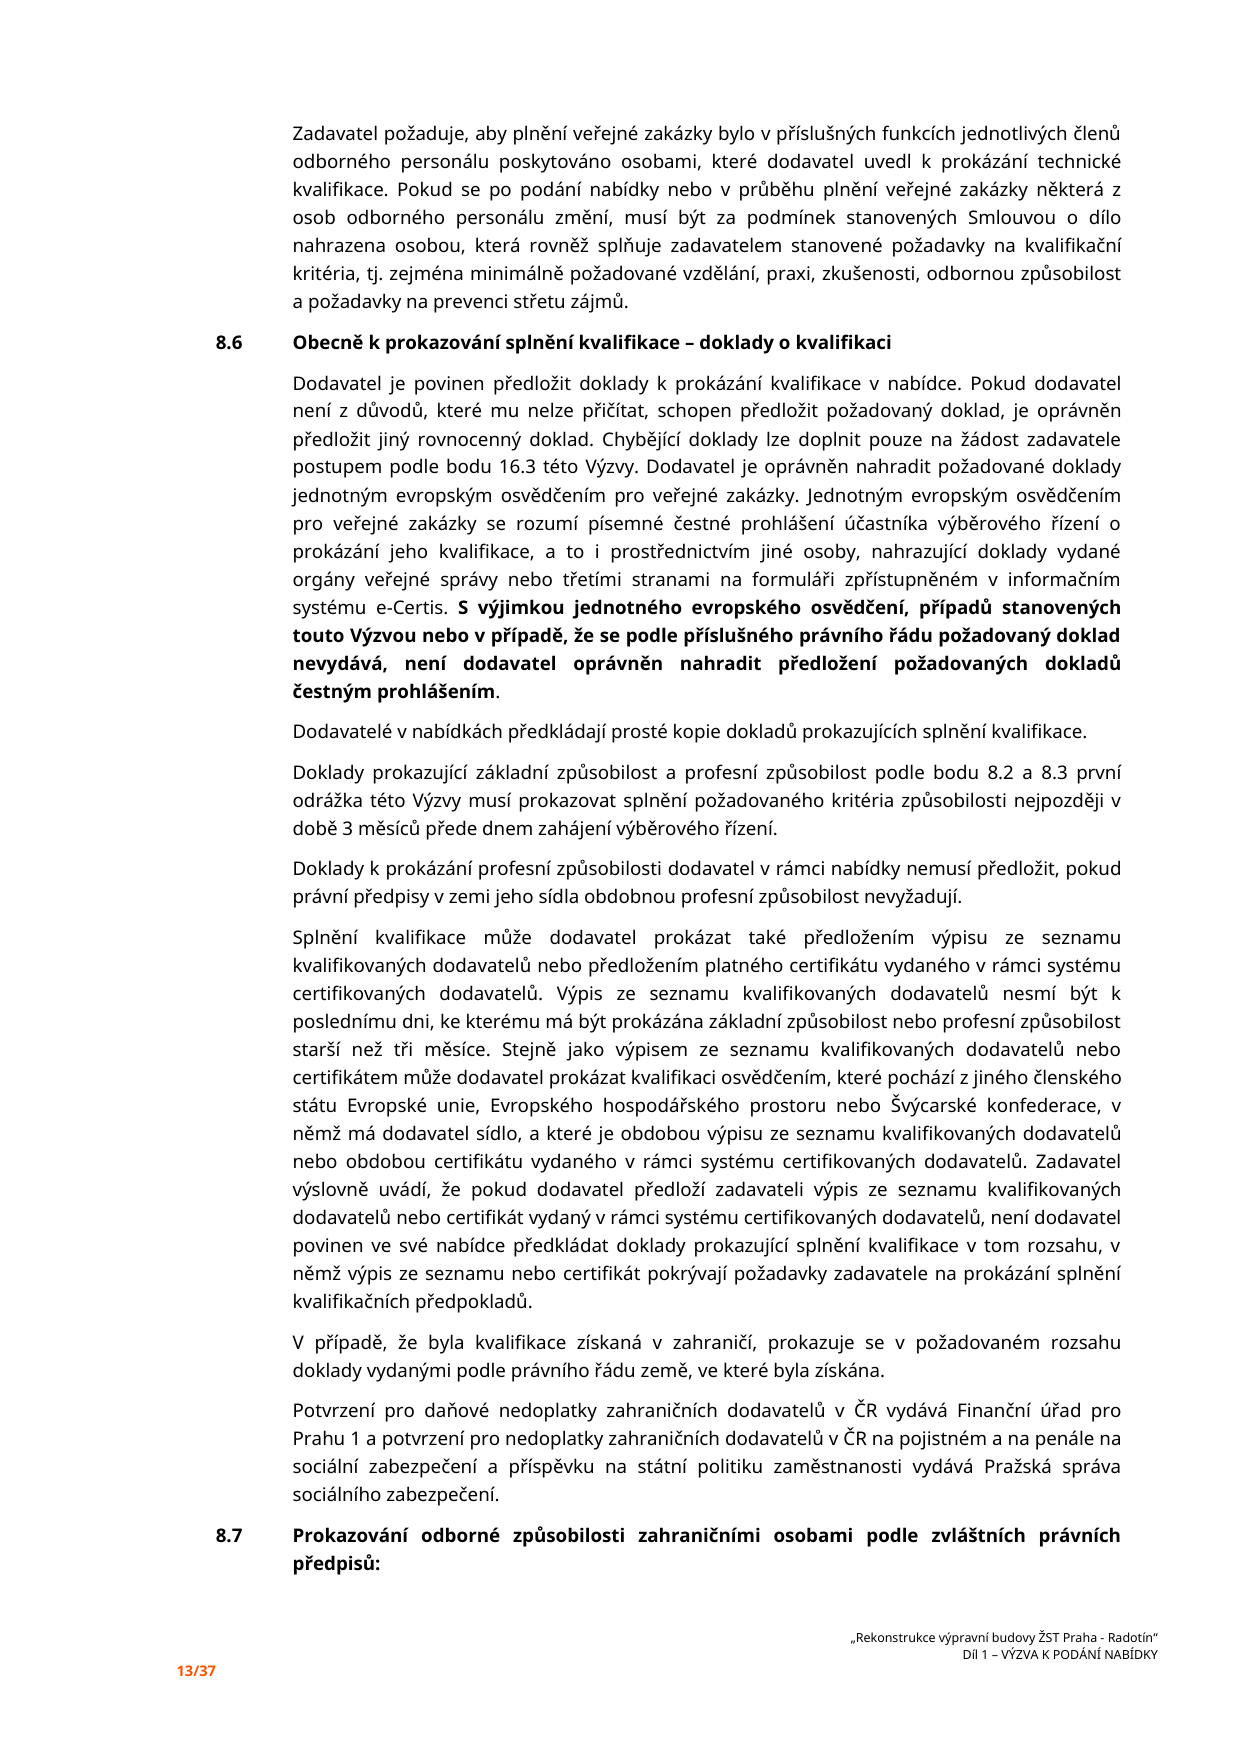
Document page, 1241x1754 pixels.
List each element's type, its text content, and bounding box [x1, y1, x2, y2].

text Prokazování odborné způsobilosti zahraničními osobami podle zvláštních právních předpisů: [216, 1522, 1122, 1576]
text V případě, že byla kvalifikace získaná v zahraničí, prokazuje se v požadovaném rozsahu doklady vydanými podle právního řádu země, ve které byla získána. [292, 1329, 1122, 1382]
text Splnění kvalifikace může dodavatel prokázat také předložením výpisu ze seznamu kvalifikovaných dodavatelů nebo předložením platného certifikátu vydaného v rámci systému certifikovaných dodavatelů. Výpis ze seznamu kvalifikovaných dodavatelů nesmí být k poslednímu dni, ke kterému má být prokázána základní způsobilost nebo profesní způsobilost starší než tři měsíce. Stejně jako výpisem ze seznamu kvalifikovaných dodavatelů nebo certifikátem může dodavatel prokázat kvalifikaci osvědčením, které pochází z jiného členského státu Evropské unie, Evropského hospodářského prostoru nebo Švýcarské konfederace, v němž má dodavatel sídlo, a které je obdobou výpisu ze seznamu kvalifikovaných dodavatelů nebo obdobou certifikátu vydaného v rámci systému certifikovaných dodavatelů. Zadavatel výslovně uvádí, že pokud dodavatel předloží zadavateli výpis ze seznamu kvalifikovaných dodavatelů nebo certifikát vydaný v rámci systému certifikovaných dodavatelů, není dodavatel povinen ve své nabídce předkládat doklady prokazující splnění kvalifikace v tom rozsahu, v němž výpis ze seznamu nebo certifikát pokrývají požadavky zadavatele na prokázání splnění kvalifikačních předpokladů. [292, 924, 1122, 1314]
text Zadavatel požaduje, aby plnění veřejné zakázky bylo v příslušných funkcích jednotlivých členů odborného personálu poskytováno osobami, které dodavatel uvedl k prokázání technické kvalifikace. Pokud se po podání nabídky nebo v průběhu plnění veřejné zakázky některá z osob odborného personálu změní, musí být za podmínek stanovených Smlouvou o dílo nahrazena osobou, která rovněž splňuje zadavatelem stanovené požadavky na kvalifikační kritéria, tj. zejména minimálně požadované vzdělání, praxi, zkušenosti, odbornou způsobilost a požadavky na prevenci střetu zájmů. [292, 121, 1122, 314]
text Doklady prokazující základní způsobilost a profesní způsobilost podle bodu 8.2 a 8.3 první odrážka této Výzvy musí prokazovat splnění požadovaného kritéria způsobilosti nejpozději v době 3 měsíců přede dnem zahájení výběrového řízení. [292, 759, 1122, 841]
text Dodavatel je povinen předložit doklady k prokázání kvalifikace v nabídce. Pokud dodavatel není z důvodů, které mu nelze přičítat, schopen předložit požadovaný doklad, je oprávněn předložit jiný rovnocenný doklad. Chybějící doklady lze doplnit pouze na žádost zadavatele postupem podle bodu 16.3 této Výzvy. Dodavatel je oprávněn nahradit požadované doklady jednotným evropským osvědčením pro veřejné zakázky. Jednotným evropským osvědčením pro veřejné zakázky se rozumí písemné čestné prohlášení účastníka výběrového řízení o prokázání jeho kvalifikace, a to i prostřednictvím jiné osoby, nahrazující doklady vydané orgány veřejné správy nebo třetími stranami na formuláři zpřístupněném v informačním systému e-Certis. S výjimkou jednotného evropského osvědčení, případů stanovených touto Výzvou nebo v případě, že se podle příslušného právního řádu požadovaný doklad nevydává, není dodavatel oprávněn nahradit předložení požadovaných dokladů čestným prohlášením. [292, 370, 1122, 703]
text Doklady k prokázání profesní způsobilosti dodavatel v rámci nabídky nemusí předložit, pokud právní předpisy v zemi jeho sídla obdobnou profesní způsobilost nevyžadují. [292, 856, 1122, 909]
text Dodavatelé v nabídkách předkládají prosté kopie dokladů prokazujících splnění kvalifikace. [292, 718, 1122, 744]
text Obecně k prokazování splnění kvalifikace – doklady o kvalifikaci [216, 329, 1122, 355]
text Potvrzení pro daňové nedoplatky zahraničních dodavatelů v ČR vydává Finanční úřad pro Prahu 1 a potvrzení pro nedoplatky zahraničních dodavatelů v ČR na pojistném a na penále na sociální zabezpečení a příspěvku na státní politiku zaměstnanosti vydává Pražská správa sociálního zabezpečení. [292, 1397, 1122, 1507]
